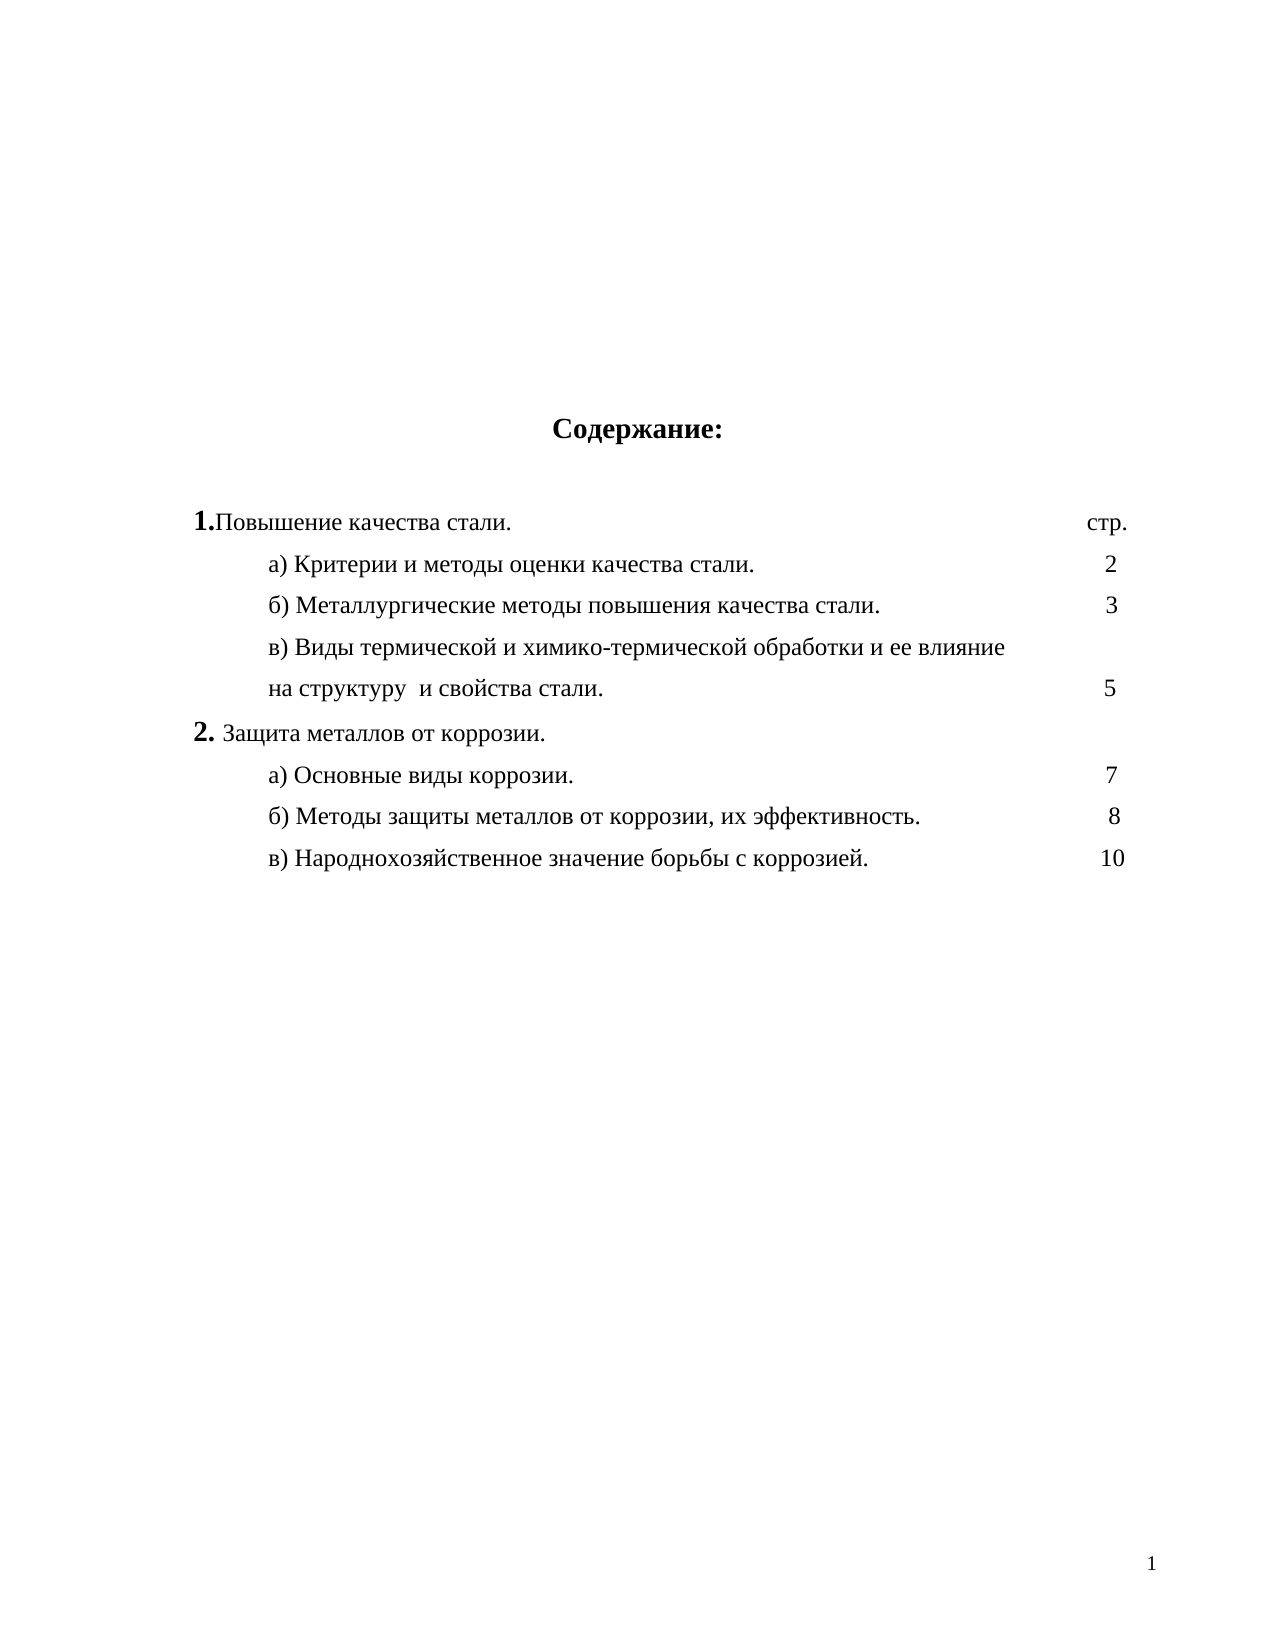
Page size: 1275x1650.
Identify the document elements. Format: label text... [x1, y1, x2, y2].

text а) Основные виды коррозии. 7 [193, 760, 1157, 789]
text 1.Повышение качества стали. стр. [118, 503, 1157, 537]
text в) Виды термической и химико-термической обработки и ее влияние [268, 632, 1157, 660]
text б) Металлургические методы повышения качества стали. 3 [193, 590, 1157, 619]
text а) Критерии и методы оценки качества стали. 2 [193, 549, 1157, 578]
text на структуру и свойства стали. 5 [268, 673, 1157, 702]
text б) Методы защиты металлов от коррозии, их эффективность. 8 [193, 801, 1157, 830]
text в) Народнохозяйственное значение борьбы с коррозией. 10 [193, 843, 1157, 871]
text Содержание: [118, 411, 1157, 444]
text 2. Защита металлов от коррозии. [118, 714, 1157, 748]
